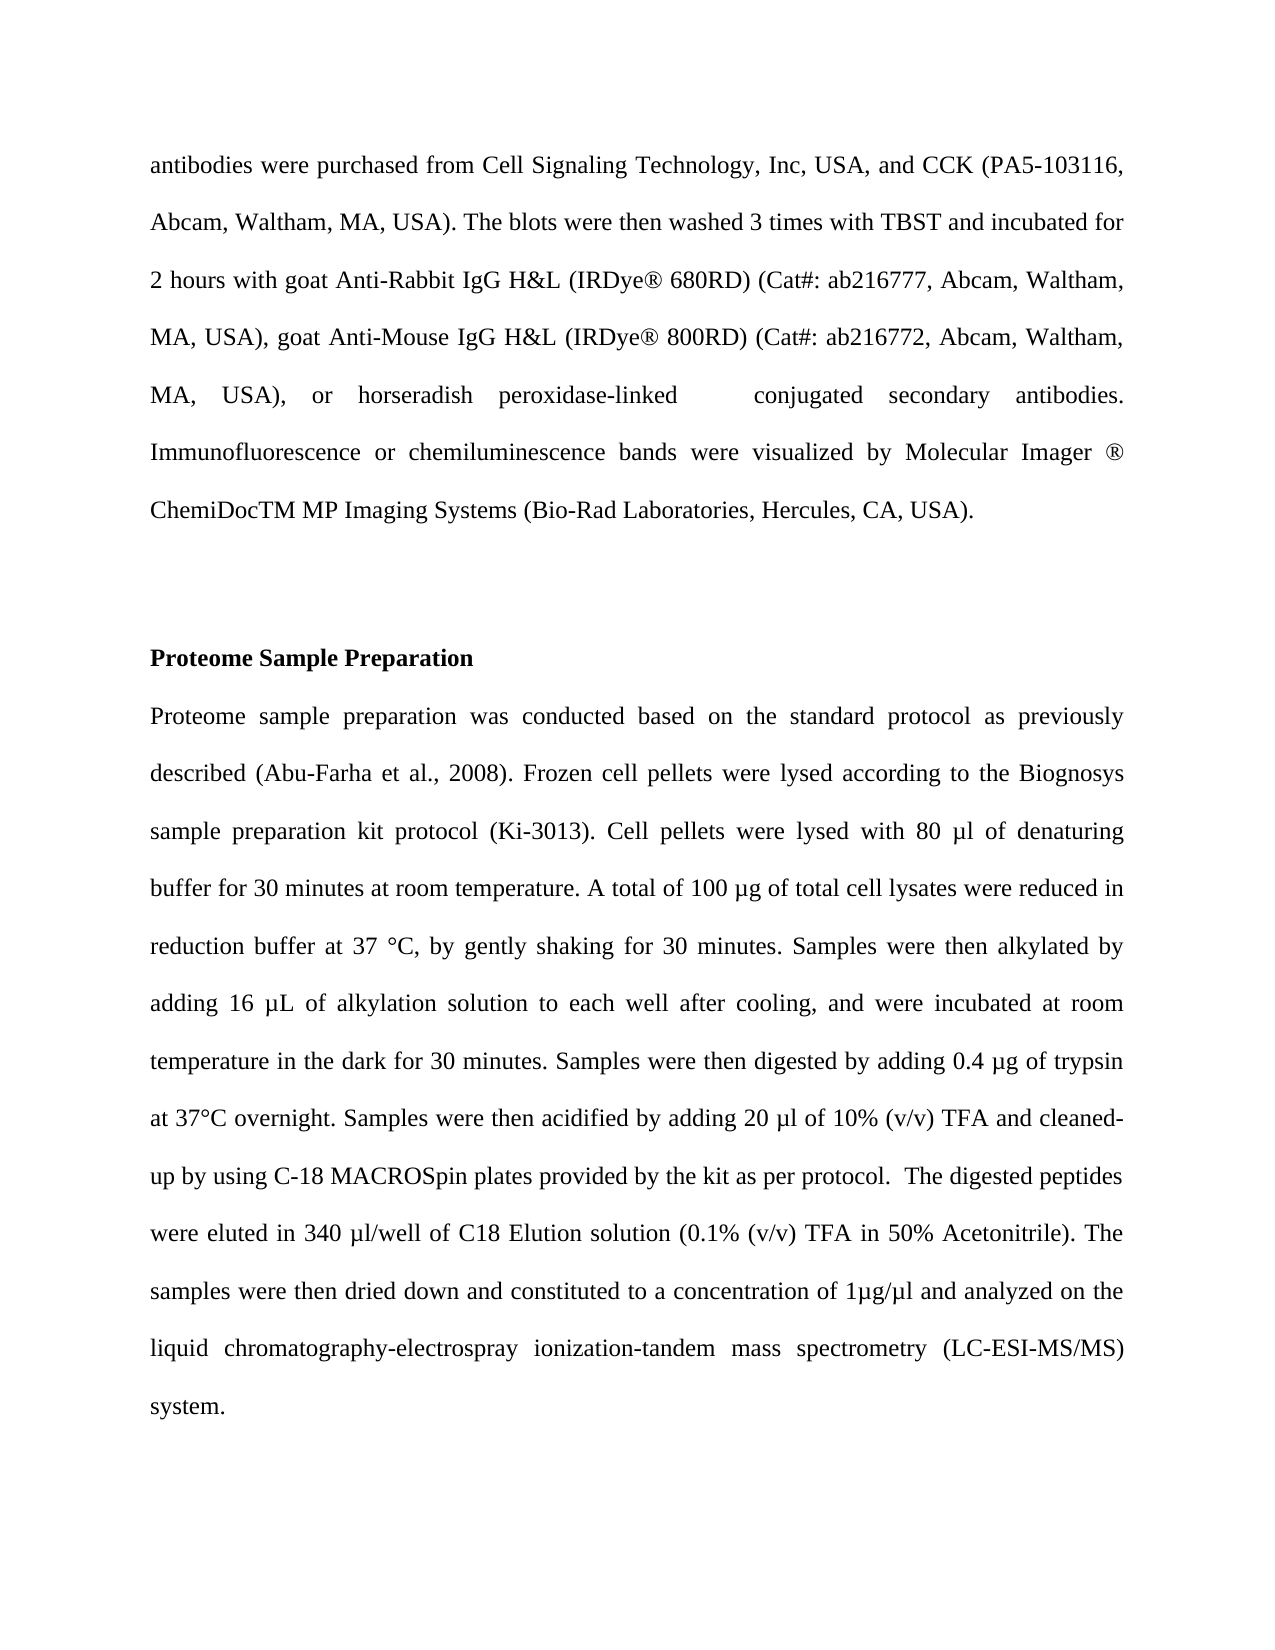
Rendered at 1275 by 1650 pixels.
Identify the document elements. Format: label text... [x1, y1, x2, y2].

text Proteome sample preparation was conducted based on the standard protocol as previously described (Abu-Farha et al., 2008). Frozen cell pellets were lysed according to the Biognosys sample preparation kit protocol (Ki-3013). Cell pellets were lysed with 80 µl of denaturing buffer for 30 minutes at room temperature. A total of 100 µg of total cell lysates were reduced in reduction buffer at 37 °C, by gently shaking for 30 minutes. Samples were then alkylated by adding 16 µL of alkylation solution to each well after cooling, and were incubated at room temperature in the dark for 30 minutes. Samples were then digested by adding 0.4 µg of trypsin at 37°C overnight. Samples were then acidified by adding 20 µl of 10% (v/v) TFA and cleaned-up by using C-18 MACROSpin plates provided by the kit as per protocol. The digested peptides were eluted in 340 µl/well of C18 Elution solution (0.1% (v/v) TFA in 50% Acetonitrile). The samples were then dried down and constituted to a concentration of 1µg/µl and analyzed on the liquid chromatography-electrospray ionization-tandem mass spectrometry (LC-ESI-MS/MS) system. [150, 701, 1125, 1419]
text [150, 150, 1125, 524]
text Proteome Sample Preparation [150, 643, 1125, 672]
